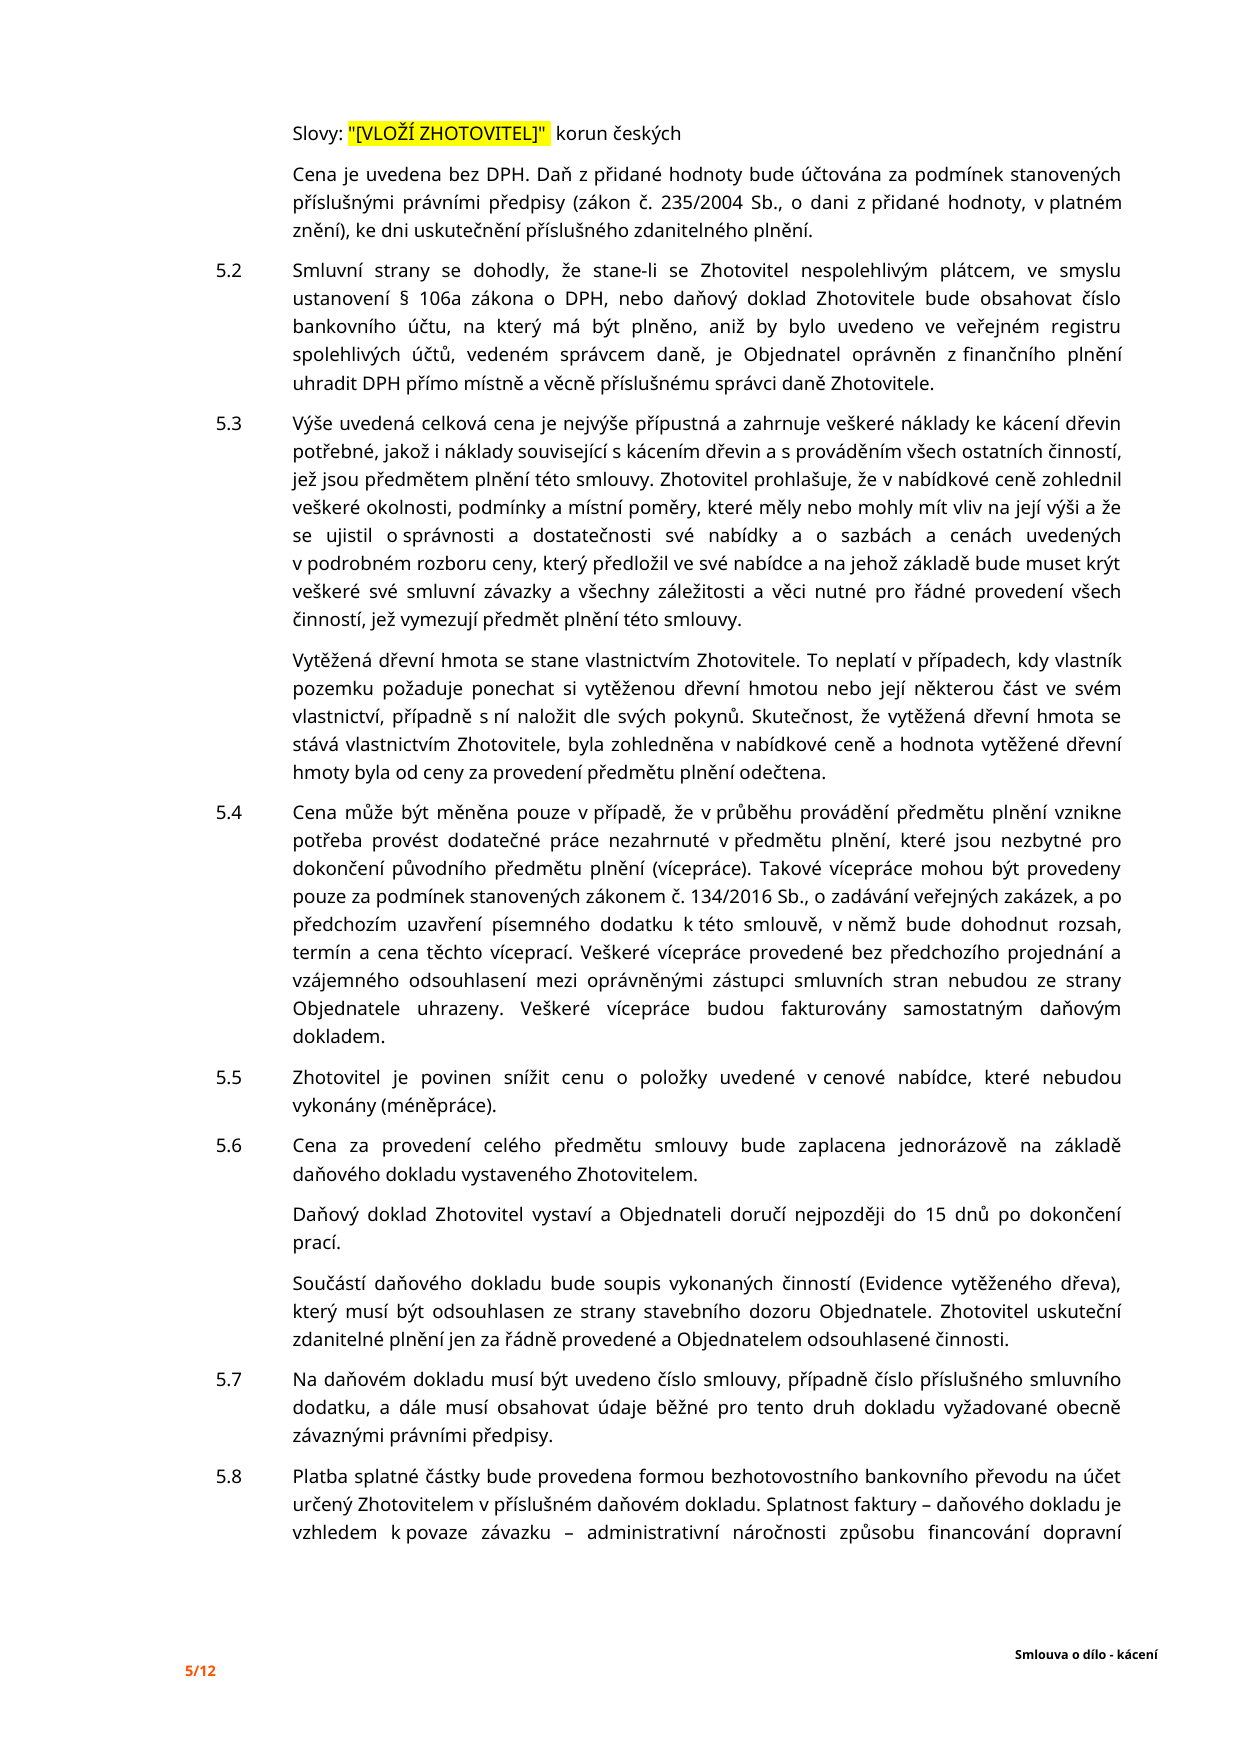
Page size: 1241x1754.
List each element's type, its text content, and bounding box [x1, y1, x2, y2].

text Na daňovém dokladu musí být uvedeno číslo smlouvy, případně číslo příslušného smluvního dodatku, a dále musí obsahovat údaje běžné pro tento druh dokladu vyžadované obecně závaznými právními předpisy. [216, 1366, 1122, 1448]
text Zhotovitel je povinen snížit cenu o položky uvedené v cenové nabídce, které nebudou vykonány (méněpráce). [216, 1064, 1122, 1118]
list Slovy: korun českých [292, 121, 348, 146]
text Výše uvedená celková cena je nejvýše přípustná a zahrnuje veškeré náklady ke kácení dřevin potřebné, jakož i náklady související s kácením dřevin a s prováděním všech ostatních činností, jež jsou předmětem plnění této smlouvy. Zhotovitel prohlašuje, že v nabídkové ceně zohlednil veškeré okolnosti, podmínky a místní poměry, které měly nebo mohly mít vliv na její výši a že se ujistil o správnosti a dostatečnosti své nabídky a o sazbách a cenách uvedených v podrobném rozboru ceny, který předložil ve své nabídce a na jehož základě bude muset krýt veškeré své smluvní závazky a všechny záležitosti a věci nutné pro řádné provedení všech činností, jež vymezují předmět plnění této smlouvy. [216, 410, 1122, 632]
text Cena může být měněna pouze v případě, že v průběhu provádění předmětu plnění vznikne potřeba provést dodatečné práce nezahrnuté v předmětu plnění, které jsou nezbytné pro dokončení původního předmětu plnění (vícepráce). Takové vícepráce mohou být provedeny pouze za podmínek stanovených zákonem č. 134/2016 Sb., o zadávání veřejných zakázek, a po předchozím uzavření písemného dodatku k této smlouvě, v němž bude dohodnut rozsah, termín a cena těchto víceprací. Veškeré vícepráce provedené bez předchozího projednání a vzájemného odsouhlasení mezi oprávněnými zástupci smluvních stran nebudou ze strany Objednatele uhrazeny. Veškeré vícepráce budou fakturovány samostatným daňovým dokladem. [216, 799, 1122, 1049]
list Cena je uvedena bez DPH. Daň z přidané hodnoty bude účtována za podmínek stanovených příslušnými právními předpisy (zákon č. 235/2004 Sb., o dani z přidané hodnoty, v platném znění), ke dni uskutečnění příslušného zdanitelného plnění. [292, 161, 1122, 243]
list Součástí daňového dokladu bude soupis vykonaných činností (Evidence vytěženého dřeva), který musí být odsouhlasen ze strany stavebního dozoru Objednatele. Zhotovitel uskuteční zdanitelné plnění jen za řádně provedené a Objednatelem odsouhlasené činnosti. [292, 1270, 1122, 1351]
list Slovy: korun českých [551, 121, 1122, 146]
text Cena za provedení celého předmětu smlouvy bude zaplacena jednorázově na základě daňového dokladu vystaveného Zhotovitelem. [216, 1133, 1122, 1186]
list Vytěžená dřevní hmota se stane vlastnictvím Zhotovitele. To neplatí v případech, kdy vlastník pozemku požaduje ponechat si vytěženou dřevní hmotou nebo její některou část ve svém vlastnictví, případně s ní naložit dle svých pokynů. Skutečnost, že vytěžená dřevní hmota se stává vlastnictvím Zhotovitele, byla zohledněna v nabídkové ceně a hodnota vytěžené dřevní hmoty byla od ceny za provedení předmětu plnění odečtena. [292, 647, 1122, 784]
list Daňový doklad Zhotovitel vystaví a Objednateli doručí nejpozději do 15 dnů po dokončení prací. [292, 1201, 1122, 1255]
text Smluvní strany se dohodly, že stane-li se Zhotovitel nespolehlivým plátcem, ve smyslu ustanovení § 106a zákona o DPH, nebo daňový doklad Zhotovitele bude obsahovat číslo bankovního účtu, na který má být plněno, aniž by bylo uvedeno ve veřejném registru spolehlivých účtů, vedeném správcem daně, je Objednatel oprávněn z finančního plnění uhradit DPH přímo místně a věcně příslušnému správci daně Zhotovitele. [216, 258, 1122, 395]
